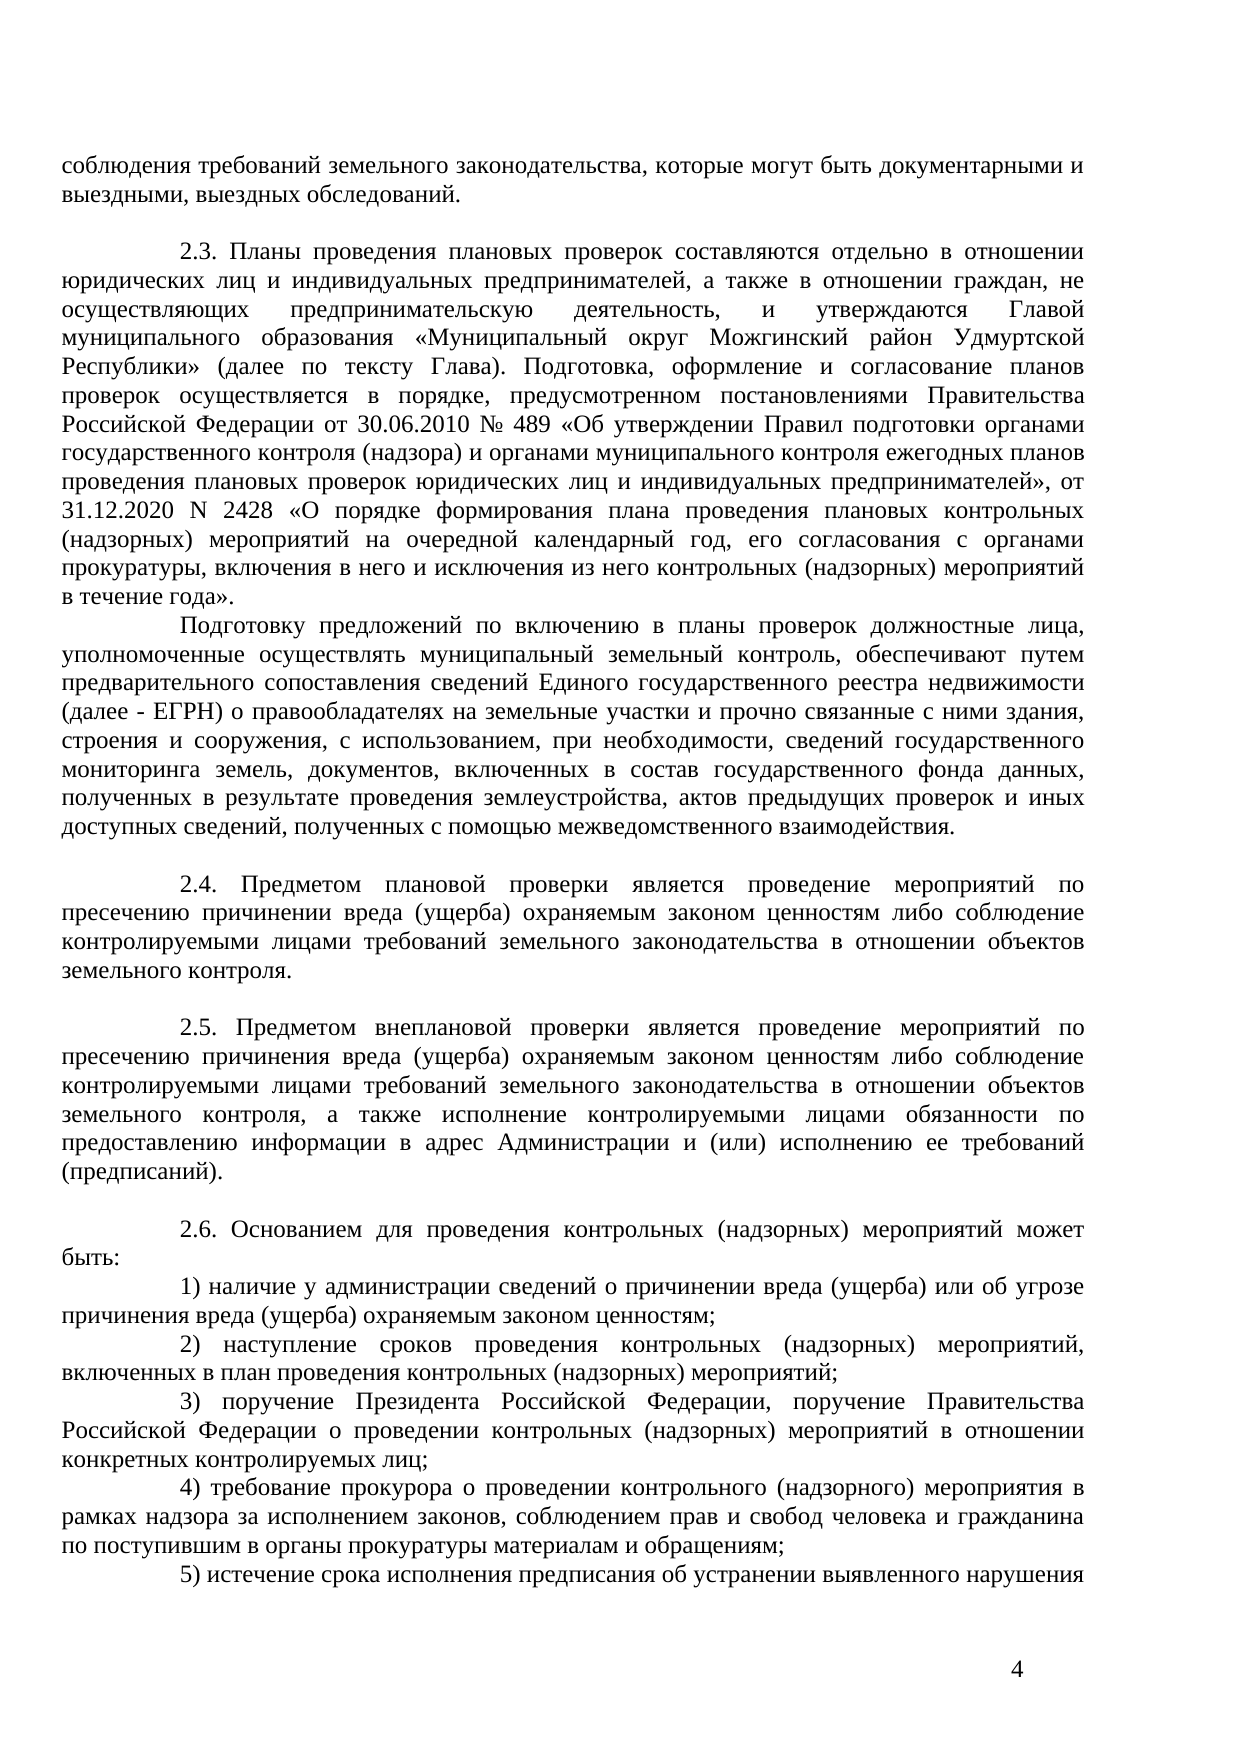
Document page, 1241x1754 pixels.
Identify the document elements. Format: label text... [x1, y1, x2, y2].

text 2.3. Планы проведения плановых проверок составляются отдельно в отношении юридических лиц и индивидуальных предпринимателей, а также в отношении граждан, не осуществляющих предпринимательскую деятельность, и утверждаются Главой муниципального образования «Муниципальный округ Можгинский район Удмуртской Республики» (далее по тексту Глава). Подготовка, оформление и согласование планов проверок осуществляется в порядке, предусмотренном постановлениями Правительства Российской Федерации от 30.06.2010 № 489 «Об утверждении Правил подготовки органами государственного контроля (надзора) и органами муниципального контроля ежегодных планов проведения плановых проверок юридических лиц и индивидуальных предпринимателей», от 31.12.2020 N 2428 «О порядке формирования плана проведения плановых контрольных (надзорных) мероприятий на очередной календарный год, его согласования с органами прокуратуры, включения в него и исключения из него контрольных (надзорных) мероприятий в течение года». [61, 236, 1085, 610]
text 1) наличие у администрации сведений о причинении вреда (ущерба) или об угрозе причинения вреда (ущерба) охраняемым законом ценностям; [61, 1271, 1085, 1329]
text 2) наступление сроков проведения контрольных (надзорных) мероприятий, включенных в план проведения контрольных (надзорных) мероприятий; [61, 1329, 1085, 1386]
text Подготовку предложений по включению в планы проверок должностные лица, уполномоченные осуществлять муниципальный земельный контроль, обеспечивают путем предварительного сопоставления сведений Единого государственного реестра недвижимости (далее - ЕГРН) о правообладателях на земельные участки и прочно связанные с ними здания, строения и сооружения, с использованием, при необходимости, сведений государственного мониторинга земель, документов, включенных в состав государственного фонда данных, полученных в результате проведения землеустройства, актов предыдущих проверок и иных доступных сведений, полученных с помощью межведомственного взаимодействия. [61, 610, 1085, 840]
text 2.6. Основанием для проведения контрольных (надзорных) мероприятий может быть: [61, 1214, 1085, 1271]
text 3) поручение Президента Российской Федерации, поручение Правительства Российской Федерации о проведении контрольных (надзорных) мероприятий в отношении конкретных контролируемых лиц; [61, 1386, 1085, 1472]
text 2.5. Предметом внеплановой проверки является проведение мероприятий по пресечению причинения вреда (ущерба) охраняемым законом ценностям либо соблюдение контролируемыми лицами требований земельного законодательства в отношении объектов земельного контроля, а также исполнение контролируемыми лицами обязанности по предоставлению информации в адрес Администрации и (или) исполнению ее требований (предписаний). [61, 1012, 1085, 1185]
text 2.4. Предметом плановой проверки является проведение мероприятий по пресечению причинении вреда (ущерба) охраняемым законом ценностям либо соблюдение контролируемыми лицами требований земельного законодательства в отношении объектов земельного контроля. [61, 869, 1085, 984]
text 4) требование прокурора о проведении контрольного (надзорного) мероприятия в рамках надзора за исполнением законов, соблюдением прав и свобод человека и гражданина по поступившим в органы прокуратуры материалам и обращениям; [61, 1472, 1085, 1559]
